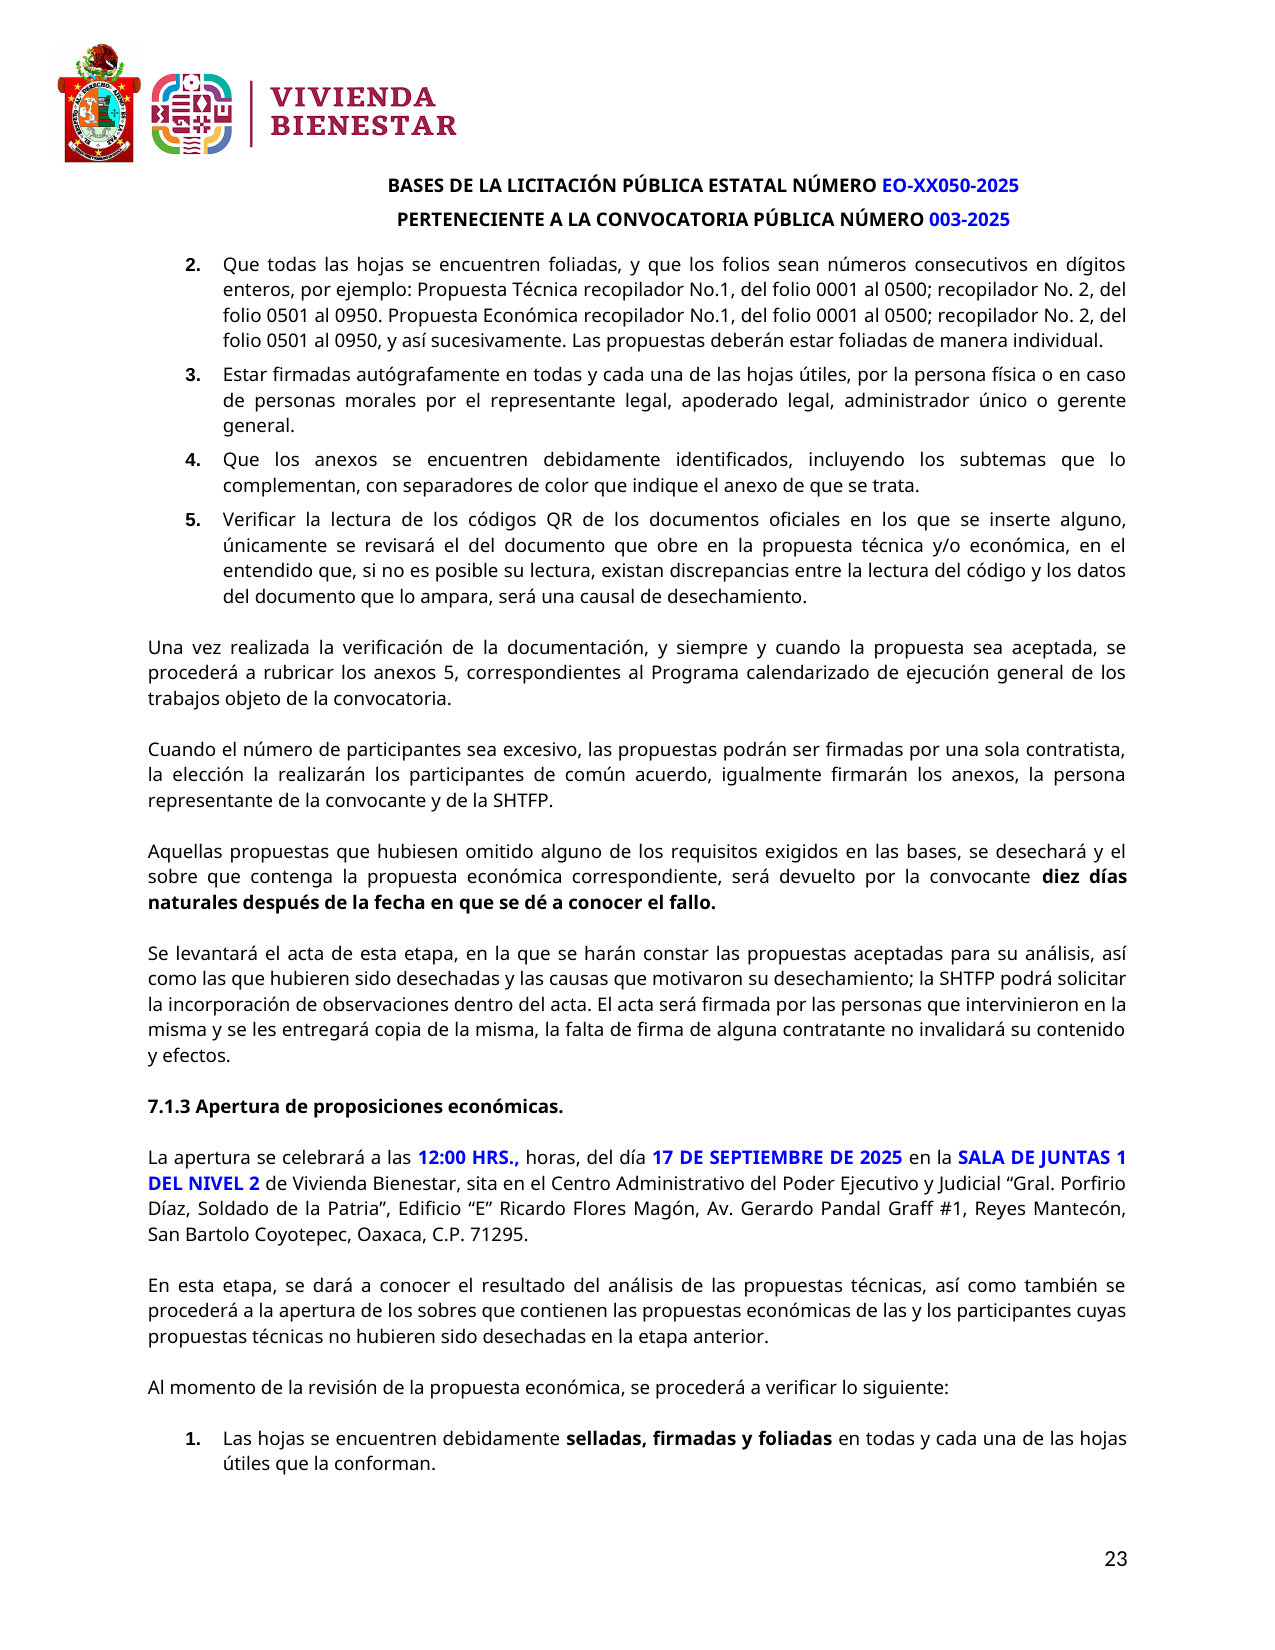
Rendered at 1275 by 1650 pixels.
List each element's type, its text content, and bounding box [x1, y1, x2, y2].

text La apertura se celebrará a las 12:00 HRS., horas, del día 17 DE SEPTIEMBRE DE 2025 en la SALA DE JUNTAS 1 DEL NIVEL 2 de Vivienda Bienestar, sita en el Centro Administrativo del Poder Ejecutivo y Judicial “Gral. Porfirio Díaz, Soldado de la Patria”, Edificio “E” Ricardo Flores Magón, Av. Gerardo Pandal Graff #1, Reyes Mantecón, San Bartolo Coyotepec, Oaxaca, C.P. 71295. [148, 1144, 1127, 1246]
list Que los anexos se encuentren debidamente identificados, incluyendo los subtemas que lo complementan, con separadores de color que indique el anexo de que se trata. [185, 447, 1127, 498]
list Que todas las hojas se encuentren foliadas, y que los folios sean números consecutivos en dígitos enteros, por ejemplo: Propuesta Técnica recopilador No.1, del folio 0001 al 0500; recopilador No. 2, del folio 0501 al 0950. Propuesta Económica recopilador No.1, del folio 0001 al 0500; recopilador No. 2, del folio 0501 al 0950, y así sucesivamente. Las propuestas deberán estar foliadas de manera individual. [185, 251, 1127, 353]
list Verificar la lectura de los códigos QR de los documentos oficiales en los que se inserte alguno, únicamente se revisará el del documento que obre en la propuesta técnica y/o económica, en el entendido que, si no es posible su lectura, existan discrepancias entre la lectura del código y los datos del documento que lo ampara, será una causal de desechamiento. [185, 506, 1127, 608]
text En esta etapa, se dará a conocer el resultado del análisis de las propuestas técnicas, así como también se procederá a la apertura de los sobres que contienen las propuestas económicas de las y los participantes cuyas propuestas técnicas no hubieren sido desechadas en la etapa anterior. [148, 1272, 1127, 1348]
text Una vez realizada la verificación de la documentación, y siempre y cuando la propuesta sea aceptada, se procederá a rubricar los anexos 5, correspondientes al Programa calendarizado de ejecución general de los trabajos objeto de la convocatoria. [148, 634, 1127, 711]
text Al momento de la revisión de la propuesta económica, se procederá a verificar lo siguiente: [148, 1374, 1127, 1399]
picture [147, 66, 473, 163]
text Aquellas propuestas que hubiesen omitido alguno de los requisitos exigidos en las bases, se desechará y el sobre que contenga la propuesta económica correspondiente, será devuelto por la convocante diez días naturales después de la fecha en que se dé a conocer el fallo. [148, 838, 1127, 915]
text Cuando el número de participantes sea excesivo, las propuestas podrán ser firmadas por una sola contratista, la elección la realizarán los participantes de común acuerdo, igualmente firmarán los anexos, la persona representante de la convocante y de la SHTFP. [148, 736, 1127, 813]
list Las hojas se encuentren debidamente selladas, firmadas y foliadas en todas y cada una de las hojas útiles que la conforman. [185, 1425, 1127, 1476]
text Se levantará el acta de esta etapa, en la que se harán constar las propuestas aceptadas para su análisis, así como las que hubieren sido desechadas y las causas que motivaron su desechamiento; la SHTFP podrá solicitar la incorporación de observaciones dentro del acta. El acta será firmada por las personas que intervinieron en la misma y se les entregará copia de la misma, la falta de firma de alguna contratante no invalidará su contenido y efectos. [148, 940, 1127, 1068]
picture [55, 42, 143, 165]
list Estar firmadas autógrafamente en todas y cada una de las hojas útiles, por la persona física o en caso de personas morales por el representante legal, apoderado legal, administrador único o gerente general. [185, 362, 1127, 438]
text 7.1.3 Apertura de proposiciones económicas. [148, 1093, 1127, 1119]
